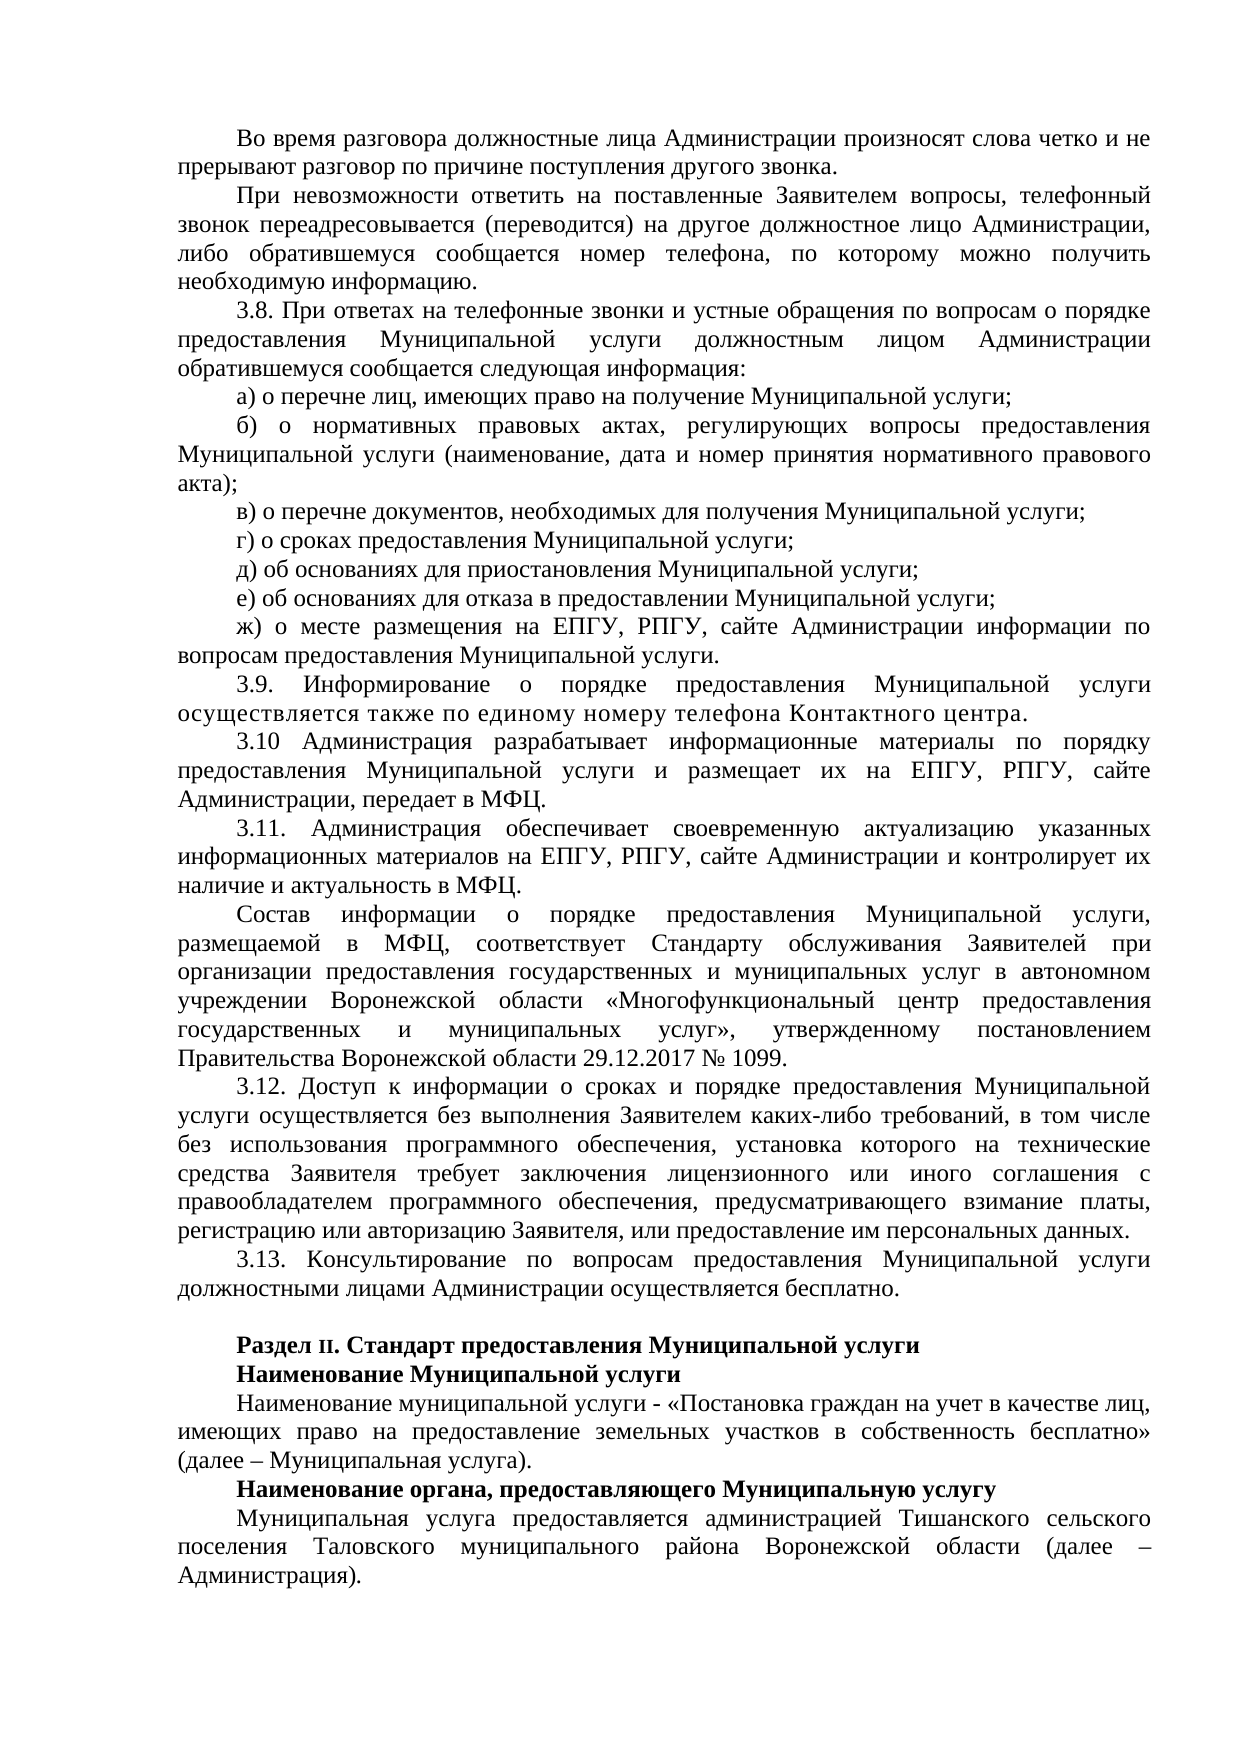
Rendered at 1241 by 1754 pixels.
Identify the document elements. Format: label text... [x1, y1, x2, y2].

text 3.11. Администрация обеспечивает своевременную актуализацию указанных информационных материалов на ЕПГУ, РПГУ, сайте Администрации и контролирует их наличие и актуальность в МФЦ. [177, 813, 1152, 899]
text Состав информации о порядке предоставления Муниципальной услуги, размещаемой в МФЦ, соответствует Стандарту обслуживания Заявителей при организации предоставления государственных и муниципальных услуг в автономном учреждении Воронежской области «Многофункциональный центр предоставления государственных и муниципальных услуг», утвержденному постановлением Правительства Воронежской области 29.12.2017 № 1099. [177, 899, 1152, 1071]
text е) об основаниях для отказа в предоставлении Муниципальной услуги; [177, 583, 1152, 611]
text Наименование муниципальной услуги - «Постановка граждан на учет в качестве лиц, имеющих право на предоставление земельных участков в собственность бесплатно» (далее – Муниципальная услуга). [177, 1388, 1152, 1474]
text г) о сроках предоставления Муниципальной услуги; [177, 525, 1152, 554]
text б) о нормативных правовых актах, регулирующих вопросы предоставления Муниципальной услуги (наименование, дата и номер принятия нормативного правового акта); [177, 410, 1152, 496]
text д) об основаниях для приостановления Муниципальной услуги; [177, 554, 1152, 583]
text а) о перечне лиц, имеющих право на получение Муниципальной услуги; [177, 381, 1152, 410]
text ж) о месте размещения на ЕПГУ, РПГУ, сайте Администрации информации по вопросам предоставления Муниципальной услуги. [177, 611, 1152, 669]
text 3.8. При ответах на телефонные звонки и устные обращения по вопросам о порядке предоставления Муниципальной услуги должностным лицом Администрации обратившемуся сообщается следующая информация: [177, 295, 1152, 381]
text Раздел ii. Стандарт предоставления Муниципальной услуги [177, 1330, 1152, 1359]
text 3.9. Информирование о порядке предоставления Муниципальной услуги осуществляется также по единому номеру телефона Контактного центра. [177, 669, 1152, 726]
text Наименование Муниципальной услуги [177, 1359, 1152, 1388]
text Наименование органа, предоставляющего Муниципальную услугу [177, 1474, 1152, 1503]
text 3.13. Консультирование по вопросам предоставления Муниципальной услуги должностными лицами Администрации осуществляется бесплатно. [177, 1244, 1152, 1301]
text 3.10 Администрация разрабатывает информационные материалы по порядку предоставления Муниципальной услуги и размещает их на ЕПГУ, РПГУ, сайте Администрации, передает в МФЦ. [177, 726, 1152, 813]
text Муниципальная услуга предоставляется администрацией Тишанского сельского поселения Таловского муниципального района Воронежской области (далее – Администрация). [177, 1503, 1152, 1589]
text При невозможности ответить на поставленные Заявителем вопросы, телефонный звонок переадресовывается (переводится) на другое должностное лицо Администрации, либо обратившемуся сообщается номер телефона, по которому можно получить необходимую информацию. [177, 180, 1152, 295]
text Во время разговора должностные лица Администрации произносят слова четко и не прерывают разговор по причине поступления другого звонка. [177, 123, 1152, 180]
text в) о перечне документов, необходимых для получения Муниципальной услуги; [177, 496, 1152, 525]
text 3.12. Доступ к информации о сроках и порядке предоставления Муниципальной услуги осуществляется без выполнения Заявителем каких-либо требований, в том числе без использования программного обеспечения, установка которого на технические средства Заявителя требует заключения лицензионного или иного соглашения с правообладателем программного обеспечения, предусматривающего взимание платы, регистрацию или авторизацию Заявителя, или предоставление им персональных данных. [177, 1071, 1152, 1244]
